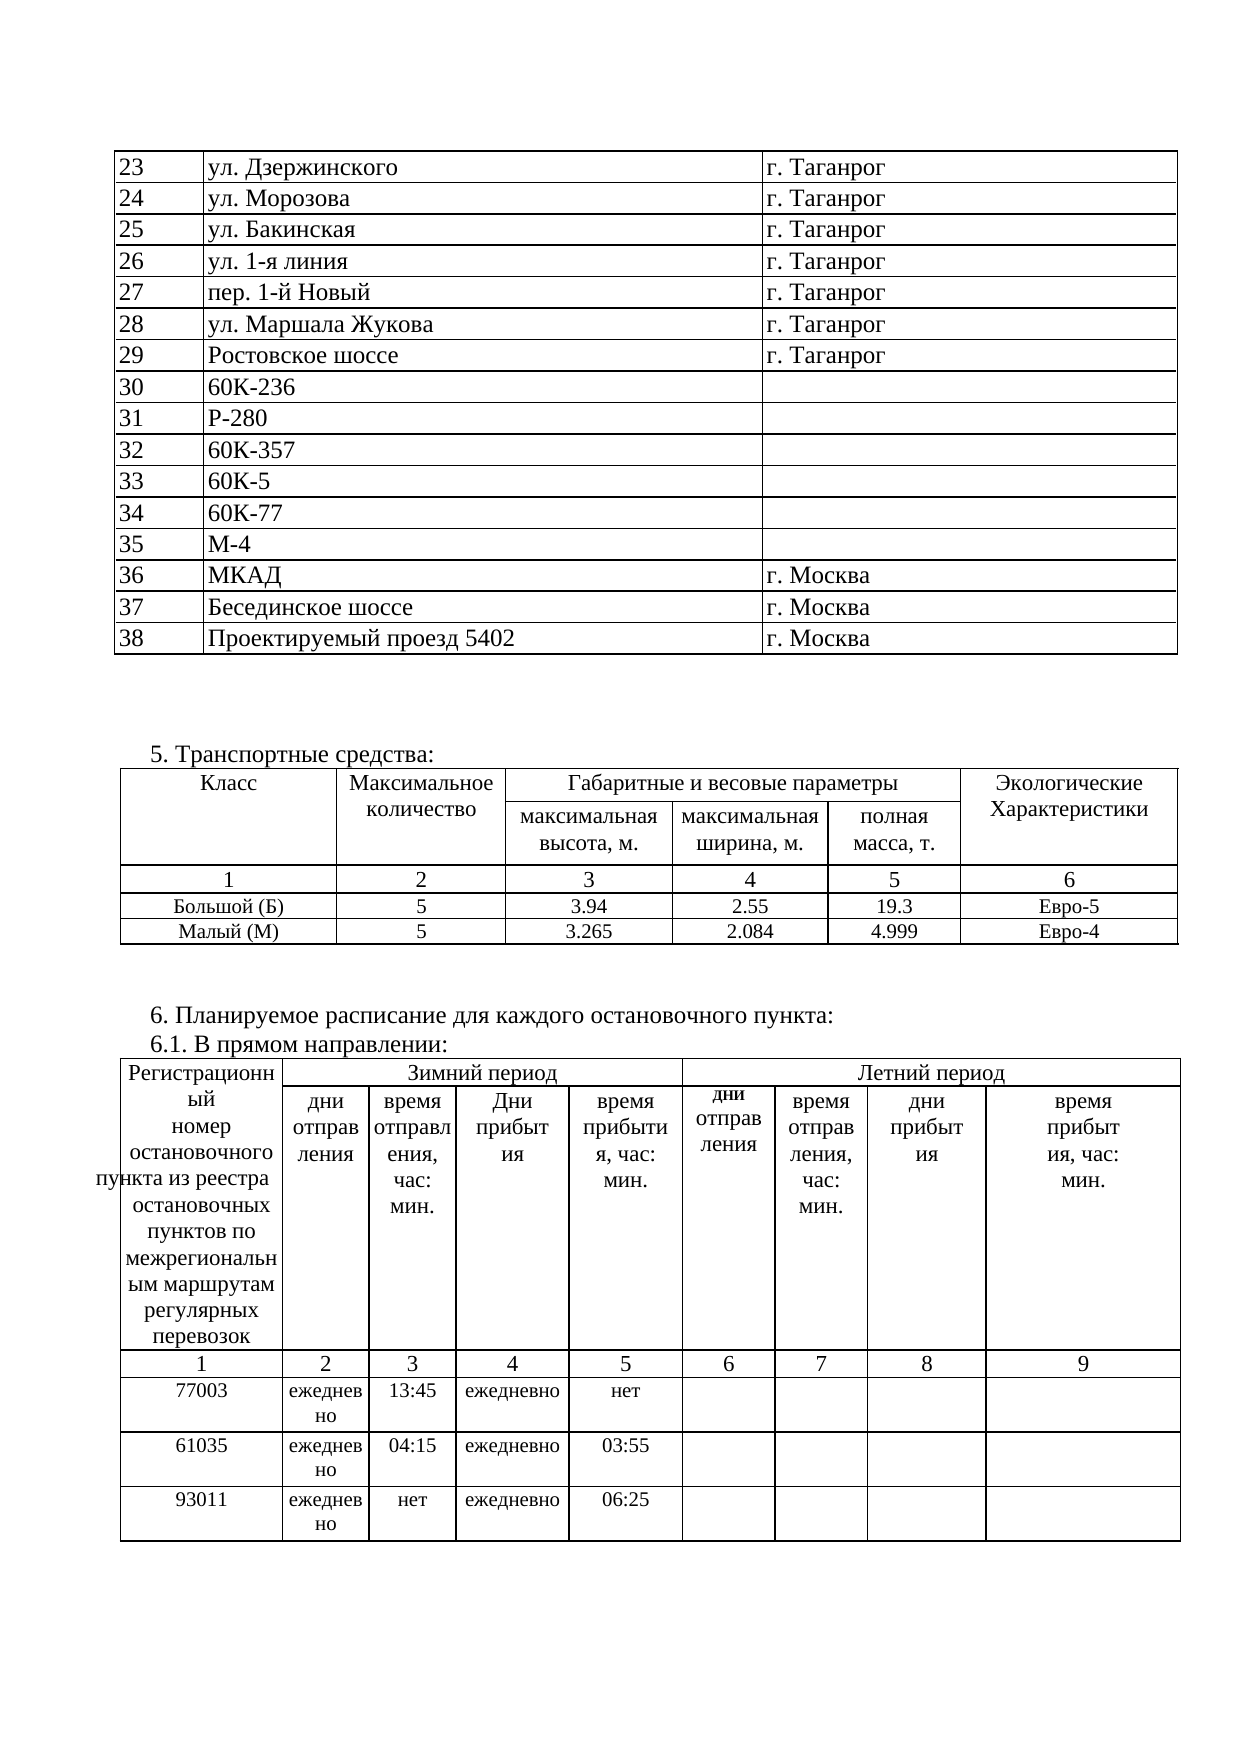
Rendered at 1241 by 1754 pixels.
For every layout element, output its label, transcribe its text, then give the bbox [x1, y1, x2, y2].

table_cell ДНИ отправ ления [683, 1087, 774, 1349]
table_cell 5 [570, 1351, 682, 1377]
table_cell 7 [776, 1351, 867, 1377]
table_cell г. Москва [763, 622, 1177, 653]
table_cell нет [570, 1378, 682, 1431]
table_cell 06:25 [570, 1487, 682, 1540]
table_header Экологические Характеристики [961, 769, 1177, 864]
table_cell 3 [506, 866, 672, 892]
table_cell 27 [115, 277, 203, 307]
table_cell 1 [121, 1351, 282, 1377]
table_cell [763, 370, 1177, 402]
table_header Летний период [683, 1059, 1180, 1085]
table_cell [683, 1378, 774, 1431]
table_cell 04:15 [370, 1433, 455, 1486]
table_cell Евро-5 [961, 894, 1177, 918]
text 6.1. В прямом направлении: [150, 1029, 1090, 1057]
table_cell 60К-236 [204, 372, 762, 402]
table_cell [683, 1487, 774, 1540]
table_cell г. Москва [763, 559, 1177, 590]
table_cell 5 [337, 894, 505, 918]
table_cell 3.265 [506, 919, 672, 943]
table_cell 2.55 [673, 894, 827, 918]
table_cell г. Таганрог [763, 276, 1177, 307]
table_cell 36 [115, 560, 203, 590]
table_cell г. Таганрог [763, 213, 1177, 244]
table_cell 3 [370, 1351, 455, 1377]
table_cell 2.084 [673, 919, 827, 943]
table_cell время прибыти я, час: мин. [570, 1087, 682, 1349]
table_cell ежедневно [457, 1487, 568, 1540]
table_cell 25 [115, 214, 203, 244]
table_header Габаритные и весовые параметры [506, 769, 960, 801]
table_cell 3.94 [506, 894, 672, 918]
table_cell максимальная высота, м. [506, 802, 672, 864]
table_cell г. Москва [763, 590, 1177, 622]
table_cell 5 [337, 919, 505, 943]
table_cell 60К-357 [204, 435, 762, 464]
table_cell 30 [115, 371, 203, 402]
table_cell 93011 [121, 1487, 282, 1540]
table_cell 60К-77 [204, 498, 762, 527]
table_cell 1 [121, 866, 336, 892]
table_cell время отправ ления, час: мин. [776, 1087, 867, 1349]
table_cell дни отправ ления [283, 1087, 368, 1349]
table_cell М-4 [204, 529, 762, 559]
table_cell ул. Дзержинского [204, 152, 762, 181]
table_header Класс [121, 769, 336, 864]
table_cell 9 [987, 1351, 1180, 1377]
table_cell 28 [115, 308, 203, 339]
table_cell 03:55 [570, 1433, 682, 1486]
table_cell 24 [115, 183, 203, 213]
table_cell ежедневно [283, 1433, 368, 1486]
table_cell 26 [115, 245, 203, 276]
table_cell [763, 402, 1177, 433]
table_cell 4 [457, 1351, 568, 1377]
table_header Максимальное количество [337, 769, 505, 864]
table_cell [776, 1433, 867, 1486]
table_header Зимний период [283, 1059, 682, 1085]
table_cell ул. 1-я линия [204, 246, 762, 276]
table_cell 23 [115, 152, 203, 181]
table_cell [868, 1433, 985, 1486]
table_cell [763, 433, 1177, 464]
table_cell 33 [115, 466, 203, 496]
table_cell г. Таганрог [763, 181, 1177, 213]
table_cell ул. Бакинская [204, 215, 762, 244]
table_cell Ростовское шоссе [204, 340, 762, 370]
table_cell г. Таганрог [763, 152, 1177, 181]
table_cell [987, 1378, 1180, 1431]
text 5. Транспортные средства: [150, 739, 1090, 767]
table_cell 4 [673, 866, 827, 892]
table_cell Большой (Б) [121, 894, 336, 918]
table_cell [763, 496, 1177, 527]
table_cell МКАД [204, 561, 762, 590]
table_cell 32 [115, 434, 203, 464]
text 6. Планируемое расписание для каждого остановочного пункта: [150, 1000, 1090, 1029]
table_cell полная масса, т. [829, 802, 960, 864]
table_cell нет [370, 1487, 455, 1540]
table_cell пер. 1-й Новый [204, 277, 762, 307]
table_cell 2 [283, 1351, 368, 1377]
table_cell 19.3 [829, 894, 960, 918]
table_cell ежедневно [457, 1433, 568, 1486]
table_cell 5 [829, 866, 960, 892]
table_cell ул. Морозова [204, 183, 762, 213]
table_cell ежедневно [457, 1378, 568, 1431]
table_cell 2 [337, 866, 505, 892]
table_cell [868, 1487, 985, 1540]
table_cell 34 [115, 497, 203, 527]
table_cell Евро-4 [961, 919, 1177, 943]
table_cell [987, 1433, 1180, 1486]
table_cell г. Таганрог [763, 244, 1177, 276]
table_cell 6 [683, 1351, 774, 1377]
table_cell Малый (М) [121, 919, 336, 943]
table_cell максимальная ширина, м. [673, 802, 827, 864]
table_cell 6 [961, 866, 1177, 892]
table_cell [763, 465, 1177, 496]
table_cell ежедневно [283, 1487, 368, 1540]
table_cell Проектируемый проезд 5402 [204, 623, 762, 653]
table_cell г. Таганрог [763, 339, 1177, 370]
table_cell 8 [868, 1351, 985, 1377]
table_cell 4.999 [829, 919, 960, 943]
table_cell Р-280 [204, 403, 762, 433]
table_cell Бесединское шоссе [204, 592, 762, 622]
table_cell 31 [115, 403, 203, 433]
table_cell время отправл ения, час: мин. [370, 1087, 455, 1349]
table_cell дни прибыт ия [868, 1087, 985, 1349]
table_cell Дни прибыт ия [457, 1087, 568, 1349]
table_cell [776, 1378, 867, 1431]
table_cell время прибыт ия, час: мин. [987, 1087, 1180, 1349]
table_cell [868, 1378, 985, 1431]
table_cell 13:45 [370, 1378, 455, 1431]
table_cell г. Таганрог [763, 307, 1177, 339]
table_cell [987, 1487, 1180, 1540]
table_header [121, 1059, 282, 1349]
table_cell 61035 [121, 1433, 282, 1486]
table_cell 38 [115, 623, 203, 653]
table_cell 60К-5 [204, 466, 762, 496]
table_cell 29 [115, 340, 203, 370]
table_cell [683, 1433, 774, 1486]
table_cell [763, 528, 1177, 559]
table_cell 35 [115, 529, 203, 559]
table_cell [776, 1487, 867, 1540]
table_cell 77003 [121, 1378, 282, 1431]
table_cell ул. Маршала Жукова [204, 309, 762, 339]
table_cell ежедневно [283, 1378, 368, 1431]
table_cell 37 [115, 591, 203, 622]
